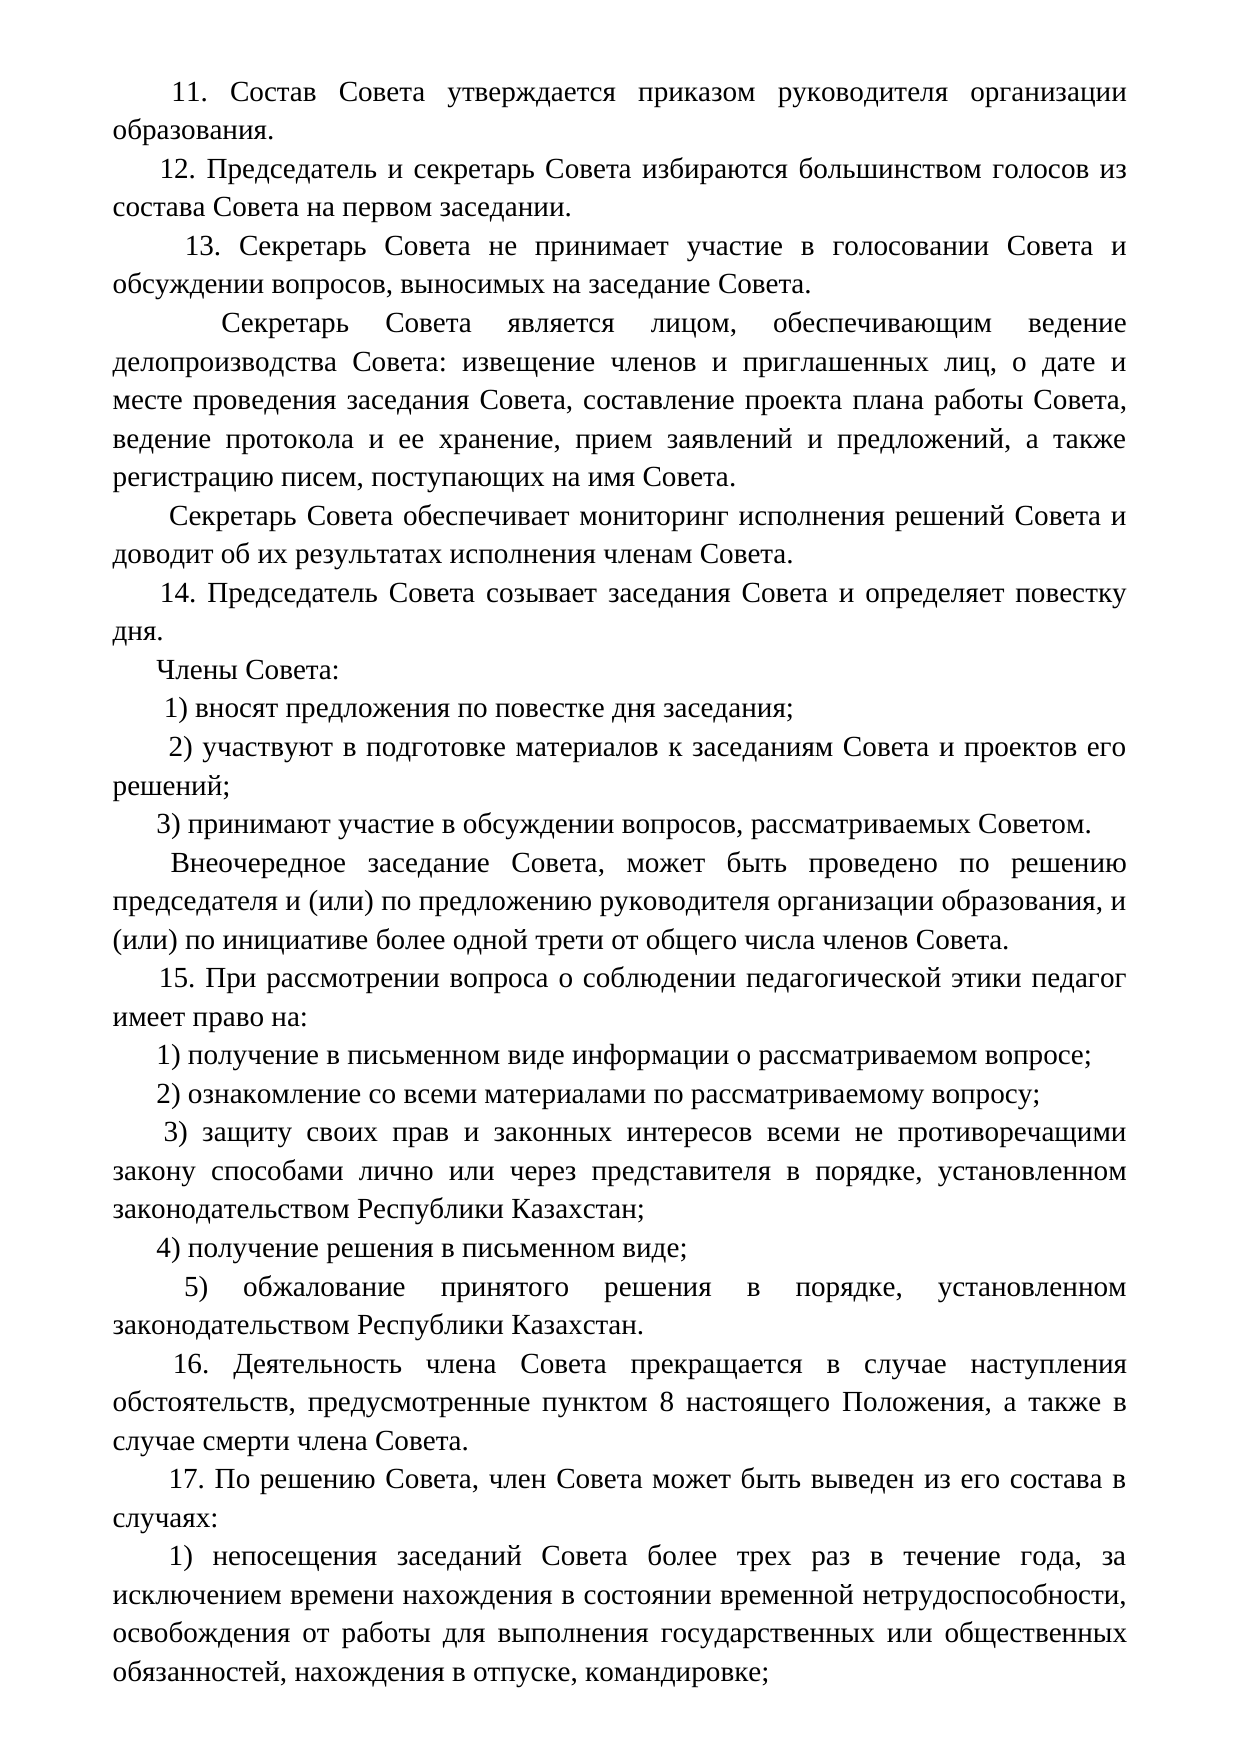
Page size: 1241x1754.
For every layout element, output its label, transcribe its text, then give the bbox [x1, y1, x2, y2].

text 5) обжалование принятого решения в порядке, установленном законодательством Республики Казахстан. [112, 1269, 1128, 1341]
text 2) участвуют в подготовке материалов к заседаниям Совета и проектов его решений; [112, 729, 1128, 801]
text 15. При рассмотрении вопроса о соблюдении педагогической этики педагог имеет право на: [112, 960, 1128, 1032]
text 4) получение решения в письменном виде; [112, 1230, 1128, 1264]
text 12. Председатель и секретарь Совета избираются большинством голосов из состава Совета на первом заседании. [112, 151, 1128, 223]
text Секретарь Совета является лицом, обеспечивающим ведение делопроизводства Совета: извещение членов и приглашенных лиц, о дате и месте проведения заседания Совета, составление проекта плана работы Совета, ведение протокола и ее хранение, прием заявлений и предложений, а также регистрацию писем, поступающих на имя Совета. [112, 305, 1128, 493]
text 14. Председатель Совета созывает заседания Совета и определяет повестку дня. [112, 575, 1128, 647]
text 3) принимают участие в обсуждении вопросов, рассматриваемых Советом. [112, 806, 1128, 840]
text 2) ознакомление со всеми материалами по рассматриваемому вопросу; [112, 1076, 1128, 1109]
text 1) вносят предложения по повестке дня заседания; [112, 691, 1128, 724]
text 1) непосещения заседаний Совета более трех раз в течение года, за исключением времени нахождения в состоянии временной нетрудоспособности, освобождения от работы для выполнения государственных или общественных обязанностей, нахождения в отпуске, командировке; [112, 1538, 1128, 1688]
text Внеочередное заседание Совета, может быть проведено по решению председателя и (или) по предложению руководителя организации образования, и (или) по инициативе более одной трети от общего числа членов Совета. [112, 845, 1128, 955]
text 11. Состав Совета утверждается приказом руководителя организации образования. [112, 74, 1128, 146]
text 1) получение в письменном виде информации о рассматриваемом вопросе; [112, 1037, 1128, 1071]
text 17. По решению Совета, член Совета может быть выведен из его состава в случаях: [112, 1461, 1128, 1533]
text 13. Секретарь Совета не принимает участие в голосовании Совета и обсуждении вопросов, выносимых на заседание Совета. [112, 228, 1128, 300]
text 3) защиту своих прав и законных интересов всеми не противоречащими закону способами лично или через представителя в порядке, установленном законодательством Республики Казахстан; [112, 1114, 1128, 1225]
text Члены Совета: [112, 652, 1128, 686]
text 16. Деятельность члена Совета прекращается в случае наступления обстоятельств, предусмотренные пунктом 8 настоящего Положения, а также в случае смерти члена Совета. [112, 1346, 1128, 1456]
text Секретарь Совета обеспечивает мониторинг исполнения решений Совета и доводит об их результатах исполнения членам Совета. [112, 498, 1128, 570]
